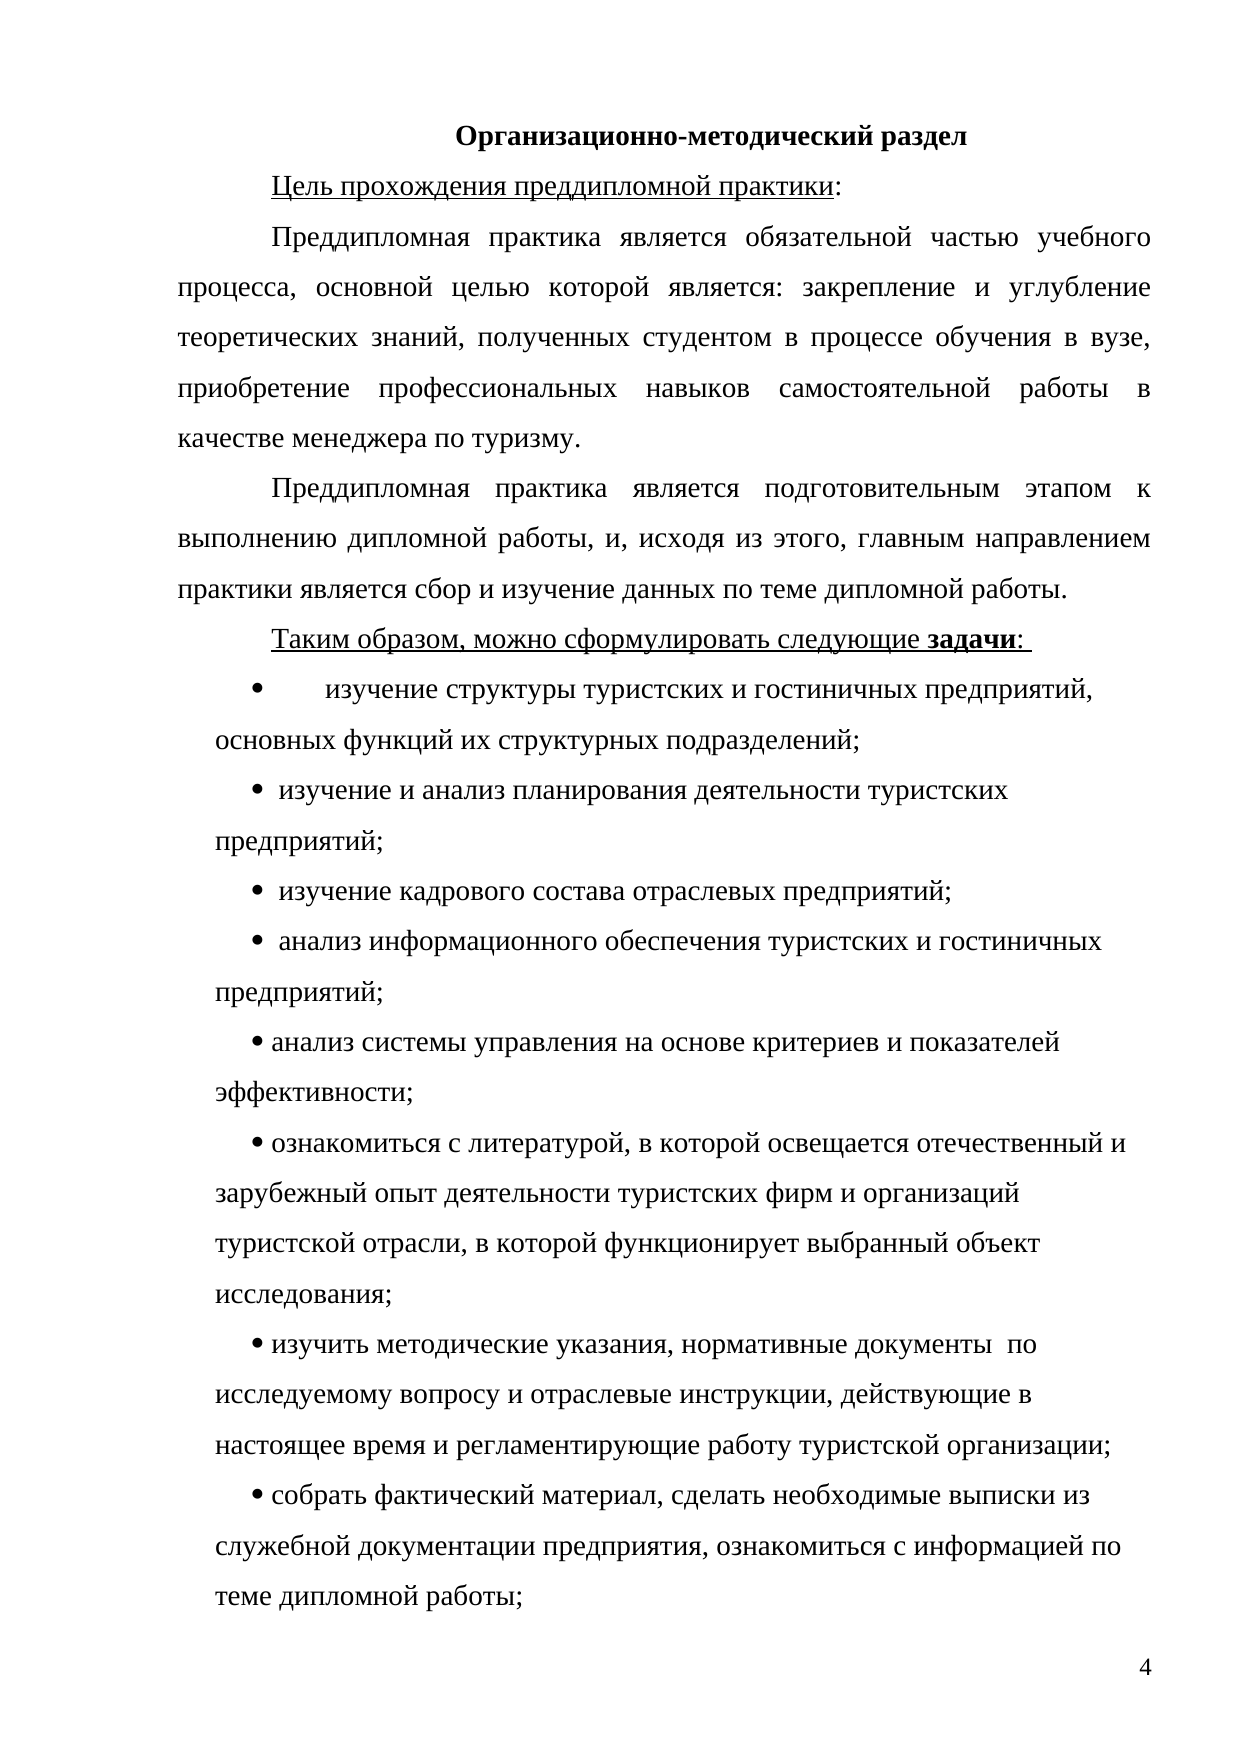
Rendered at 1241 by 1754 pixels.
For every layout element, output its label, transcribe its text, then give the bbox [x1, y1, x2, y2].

list собрать фактический материал, сделать необходимые выписки из служебной документации предприятия, ознакомиться с информацией по теме дипломной работы; [215, 1477, 1152, 1612]
list изучение и анализ планирования деятельности туристских предприятий; [215, 772, 1152, 856]
text Преддипломная практика является обязательной частью учебного процесса, основной целью которой является: закрепление и углубление теоретических знаний, полученных студентом в процессе обучения в вузе, приобретение профессиональных навыков самостоятельной работы в качестве менеджера по туризму. [177, 219, 1152, 453]
text Организационно-методический раздел [271, 118, 1152, 152]
list изучение структуры туристских и гостиничных предприятий, основных функций их структурных подразделений; [215, 672, 1152, 756]
list ознакомиться с литературой, в которой освещается отечественный и зарубежный опыт деятельности туристских фирм и организаций туристской отрасли, в которой функционирует выбранный объект исследования; [215, 1125, 1152, 1309]
text Таким образом, можно сформулировать следующие задачи: [177, 621, 1152, 655]
list изучить методические указания, нормативные документы по исследуемому вопросу и отраслевые инструкции, действующие в настоящее время и регламентирующие работу туристской организации; [215, 1326, 1152, 1461]
list изучение кадрового состава отраслевых предприятий; [215, 873, 1152, 907]
text Цель прохождения преддипломной практики: [177, 168, 1152, 202]
list анализ информационного обеспечения туристских и гостиничных предприятий; [215, 923, 1152, 1007]
text Преддипломная практика является подготовительным этапом к выполнению дипломной работы, и, исходя из этого, главным направлением практики является сбор и изучение данных по теме дипломной работы. [177, 470, 1152, 604]
list анализ системы управления на основе критериев и показателей эффективности; [215, 1024, 1152, 1108]
